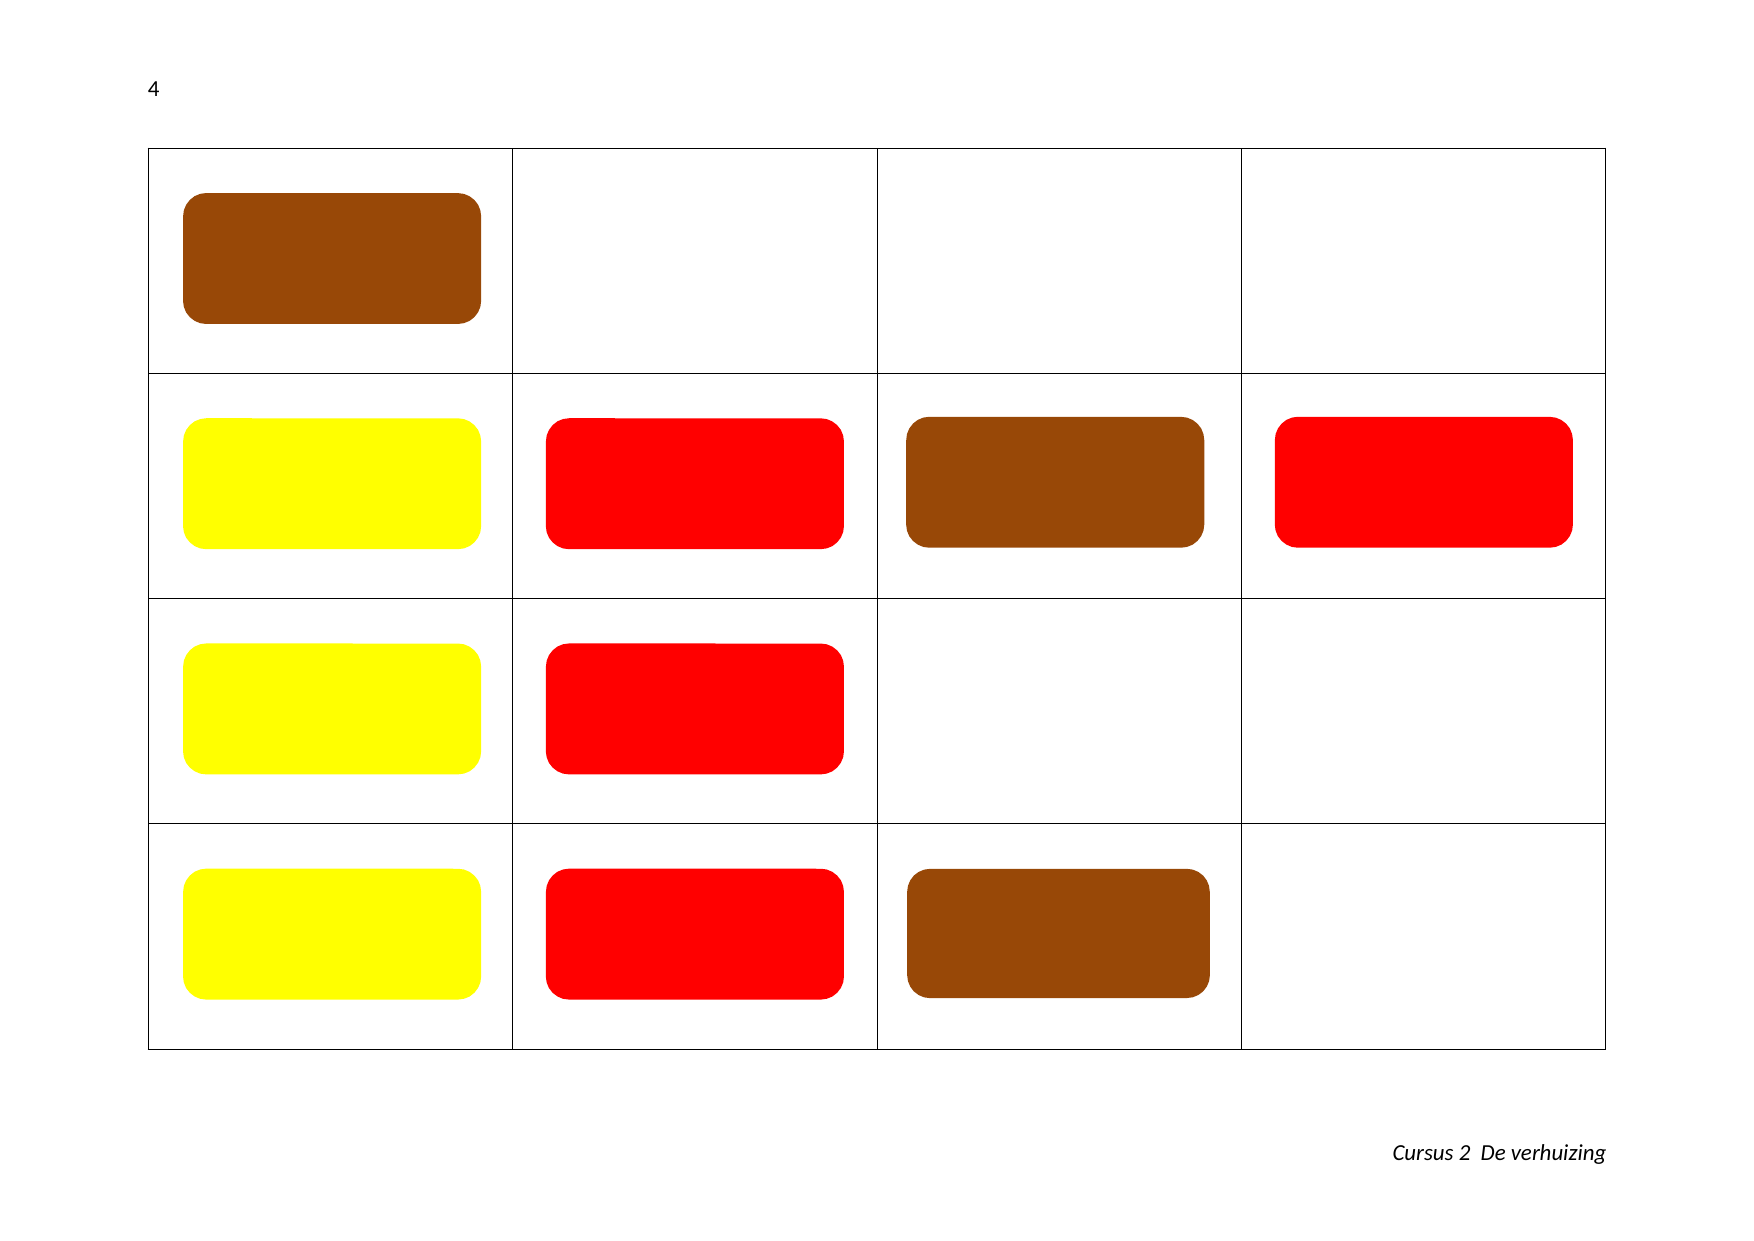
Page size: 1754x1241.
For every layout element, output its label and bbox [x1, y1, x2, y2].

table_cell [513, 599, 877, 823]
table_cell [149, 599, 512, 823]
table_cell [149, 374, 512, 598]
table_cell [513, 149, 877, 373]
table_cell [1242, 824, 1605, 1048]
table_cell [878, 149, 1241, 373]
table_cell [878, 374, 1241, 598]
table_cell [149, 149, 512, 373]
table_cell [878, 599, 1241, 823]
table_cell [878, 824, 1241, 1048]
table_cell [149, 824, 512, 1048]
table_cell [513, 824, 877, 1048]
table_cell [513, 374, 877, 598]
table_cell [1242, 374, 1605, 598]
table_cell [1242, 149, 1605, 373]
table_cell [1242, 599, 1605, 823]
